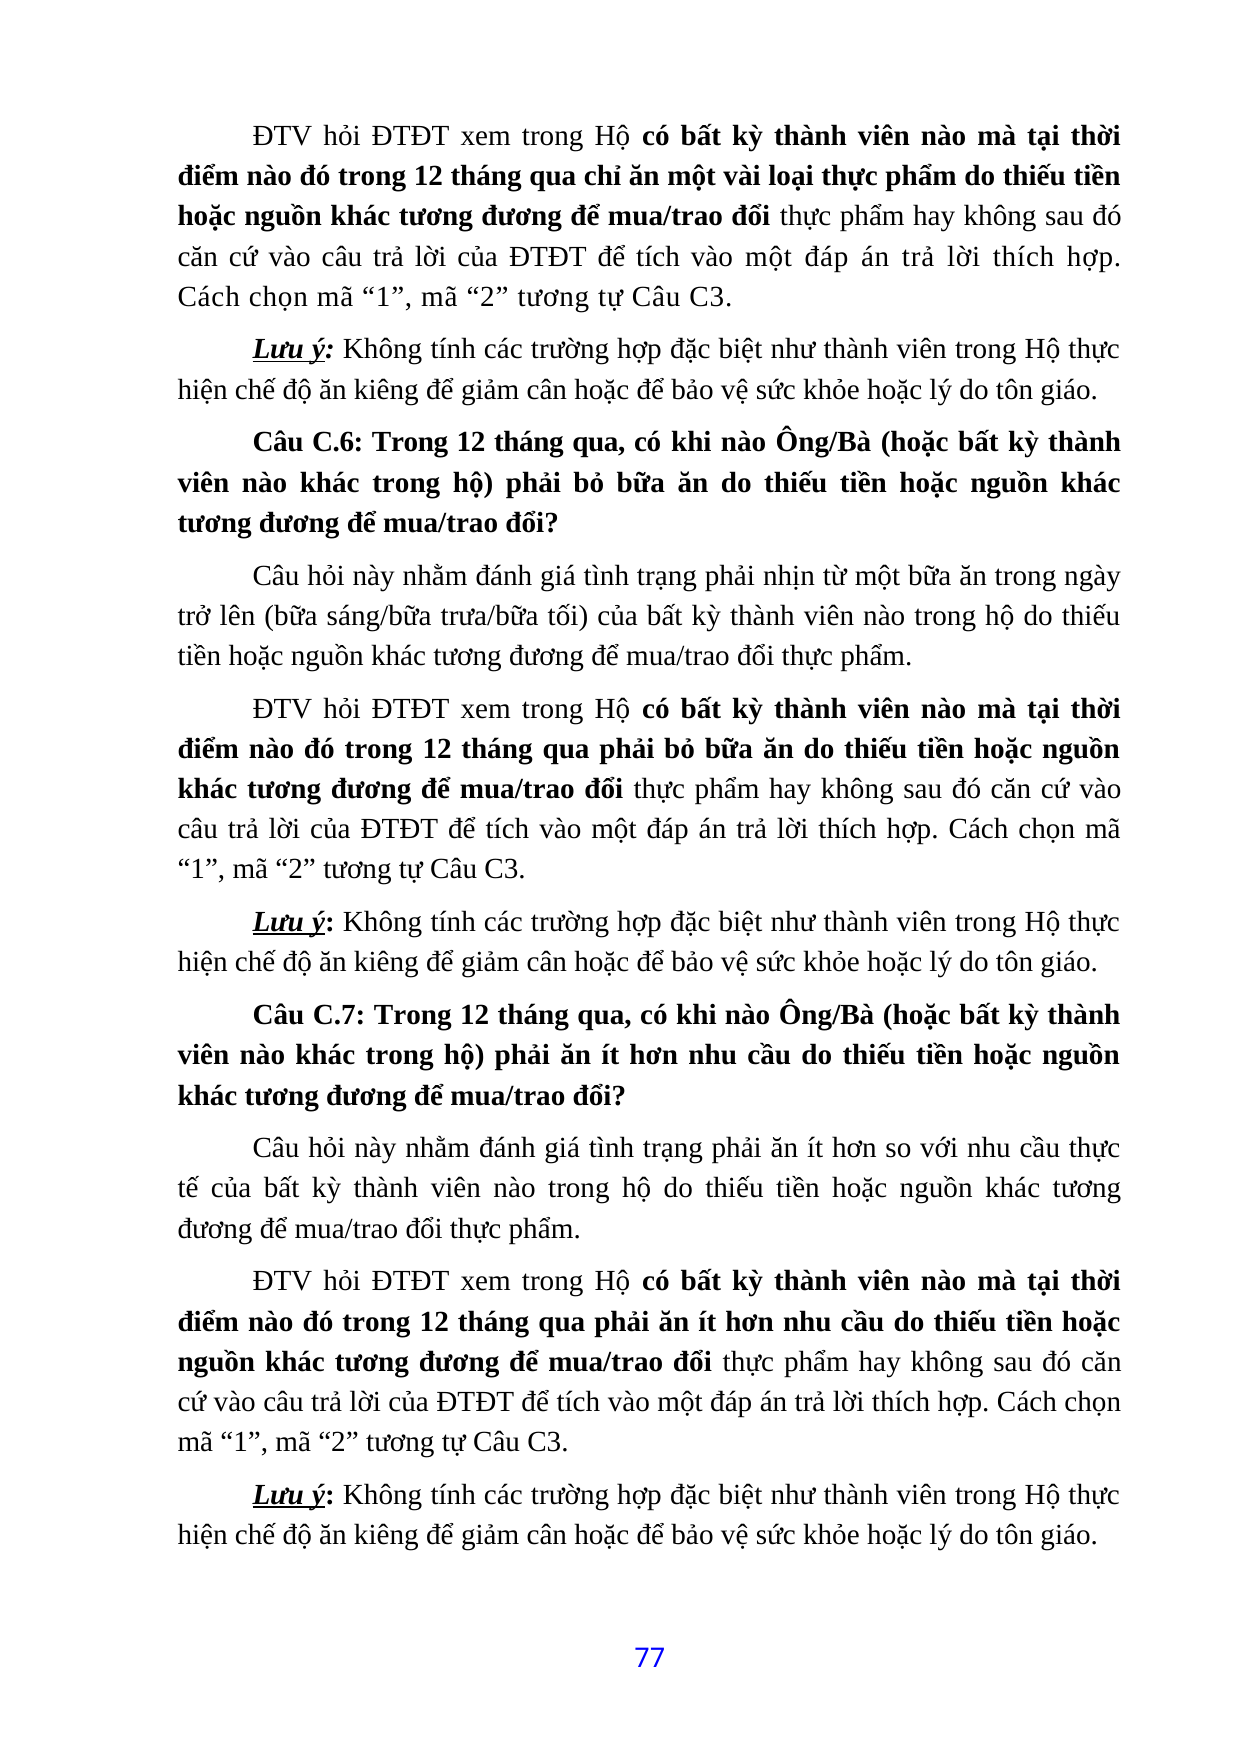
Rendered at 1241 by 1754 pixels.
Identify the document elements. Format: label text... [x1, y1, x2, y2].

text Câu hỏi này nhằm đánh giá tình trạng phải ăn ít hơn so với nhu cầu thực tế của bất kỳ thành viên nào trong hộ do thiếu tiền hoặc nguồn khác tương đương để mua/trao đổi thực phẩm. [177, 1130, 1122, 1244]
text Lưu ý: Không tính các trường hợp đặc biệt như thành viên trong Hộ thực hiện chế độ ăn kiêng để giảm cân hoặc để bảo vệ sức khỏe hoặc lý do tôn giáo. [177, 904, 1122, 978]
text Lưu ý: Không tính các trường hợp đặc biệt như thành viên trong Hộ thực hiện chế độ ăn kiêng để giảm cân hoặc để bảo vệ sức khỏe hoặc lý do tôn giáo. [177, 1477, 1122, 1551]
text ĐTV hỏi ĐTĐT xem trong Hộ có bất kỳ thành viên nào mà tại thời điểm nào đó trong 12 tháng qua phải ăn ít hơn nhu cầu do thiếu tiền hoặc nguồn khác tương đương để mua/trao đổi thực phẩm hay không sau đó căn cứ vào câu trả lời của ĐTĐT để tích vào một đáp án trả lời thích hợp. Cách chọn mã “1”, mã “2” tương tự Câu C3. [177, 1263, 1122, 1458]
text Lưu ý: Không tính các trường hợp đặc biệt như thành viên trong Hộ thực hiện chế độ ăn kiêng để giảm cân hoặc để bảo vệ sức khỏe hoặc lý do tôn giáo. [177, 332, 1122, 405]
text Câu C.6: Trong 12 tháng qua, có khi nào Ông/Bà (hoặc bất kỳ thành viên nào khác trong hộ) phải bỏ bữa ăn do thiếu tiền hoặc nguồn khác tương đương để mua/trao đổi? [177, 424, 1122, 538]
text Câu C.7: Trong 12 tháng qua, có khi nào Ông/Bà (hoặc bất kỳ thành viên nào khác trong hộ) phải ăn ít hơn nhu cầu do thiếu tiền hoặc nguồn khác tương đương để mua/trao đổi? [177, 997, 1122, 1111]
text ĐTV hỏi ĐTĐT xem trong Hộ có bất kỳ thành viên nào mà tại thời điểm nào đó trong 12 tháng qua phải bỏ bữa ăn do thiếu tiền hoặc nguồn khác tương đương để mua/trao đổi thực phẩm hay không sau đó căn cứ vào câu trả lời của ĐTĐT để tích vào một đáp án trả lời thích hợp. Cách chọn mã “1”, mã “2” tương tự Câu C3. [177, 691, 1122, 885]
text Câu hỏi này nhằm đánh giá tình trạng phải nhịn từ một bữa ăn trong ngày trở lên (bữa sáng/bữa trưa/bữa tối) của bất kỳ thành viên nào trong hộ do thiếu tiền hoặc nguồn khác tương đương để mua/trao đổi thực phẩm. [177, 558, 1122, 672]
text ĐTV hỏi ĐTĐT xem trong Hộ có bất kỳ thành viên nào mà tại thời điểm nào đó trong 12 tháng qua chỉ ăn một vài loại thực phẩm do thiếu tiền hoặc nguồn khác tương đương để mua/trao đổi thực phẩm hay không sau đó căn cứ vào câu trả lời của ĐTĐT để tích vào một đáp án trả lời thích hợp. Cách chọn mã “1”, mã “2” tương tự Câu C3. [177, 118, 1122, 312]
